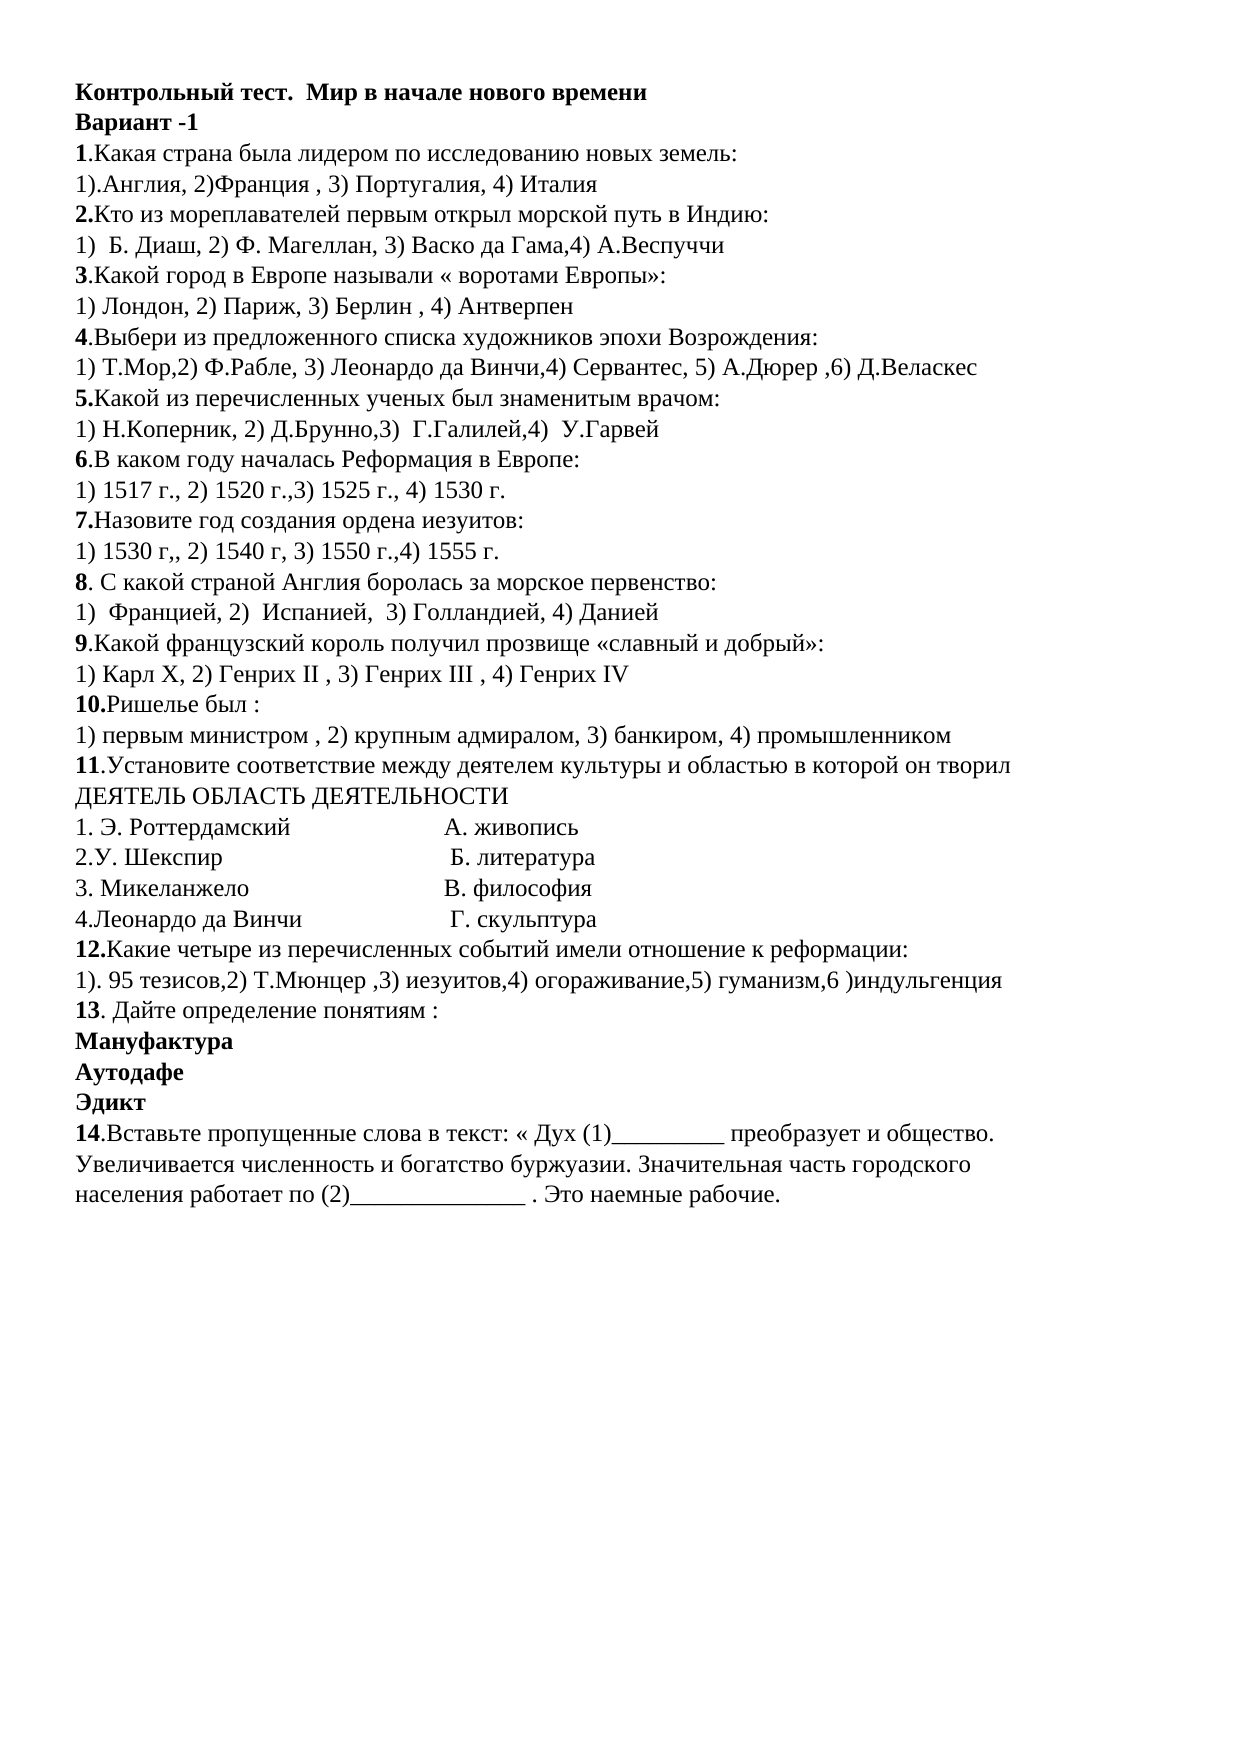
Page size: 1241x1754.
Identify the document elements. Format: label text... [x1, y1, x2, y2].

text Мануфактура [75, 1024, 1165, 1055]
text 3.Какой город в Европе называли « воротами Европы»: [75, 259, 1165, 289]
text 14.Вставьте пропущенные слова в текст: « Дух (1)_________ преобразует и общество. [75, 1116, 1165, 1147]
text 2.У. Шекспир Б. литература [75, 841, 1165, 871]
text Контрольный тест. Мир в начале нового времени [75, 75, 1165, 106]
text 4.Леонардо да Винчи Г. скульптура [75, 902, 1165, 932]
text 3. Микеланжело В. философия [75, 871, 1165, 902]
text 1) 1530 г,, 2) 1540 г, 3) 1550 г.,4) 1555 г. [75, 534, 1165, 565]
text 1) Т.Мор,2) Ф.Рабле, 3) Леонардо да Винчи,4) Сервантес, 5) А.Дюрер ,6) Д.Веласкес [75, 351, 1165, 381]
text 1) Н.Коперник, 2) Д.Брунно,3) Г.Галилей,4) У.Гарвей [75, 412, 1165, 442]
text населения работает по (2)______________ . Это наемные рабочие. [75, 1177, 1165, 1208]
text 1) 1517 г., 2) 1520 г.,3) 1525 г., 4) 1530 г. [75, 473, 1165, 504]
text 10.Ришелье был : [75, 687, 1165, 718]
text 11.Установите соответствие между деятелем культуры и областью в которой он творил [75, 749, 1165, 779]
text 13. Дайте определение понятиям : [75, 994, 1165, 1024]
text 1).Англия, 2)Франция , 3) Португалия, 4) Италия [75, 167, 1165, 197]
text 8. С какой страной Англия боролась за морское первенство: [75, 565, 1165, 596]
text Вариант -1 [75, 106, 1165, 136]
text 1.Какая страна была лидером по исследованию новых земель: [75, 136, 1165, 167]
text 1) Карл Х, 2) Генрих II , 3) Генрих III , 4) Генрих IV [75, 657, 1165, 687]
text 1. Э. Роттердамский А. живопись [75, 810, 1165, 841]
text Увеличивается численность и богатство буржуазии. Значительная часть городского [75, 1147, 1165, 1177]
text 9.Какой французский король получил прозвище «славный и добрый»: [75, 626, 1165, 657]
text 7.Назовите год создания ордена иезуитов: [75, 504, 1165, 534]
text 1) Лондон, 2) Париж, 3) Берлин , 4) Антверпен [75, 289, 1165, 320]
text 6.В каком году началась Реформация в Европе: [75, 442, 1165, 473]
text 1) первым министром , 2) крупным адмиралом, 3) банкиром, 4) промышленником [75, 718, 1165, 749]
text Эдикт [75, 1086, 1165, 1116]
text ДЕЯТЕЛЬ ОБЛАСТЬ ДЕЯТЕЛЬНОСТИ [75, 779, 1165, 810]
text Аутодафе [75, 1055, 1165, 1086]
text 1) Б. Диаш, 2) Ф. Магеллан, 3) Васко да Гама,4) А.Веспуччи [75, 228, 1165, 259]
text 12.Какие четыре из перечисленных событий имели отношение к реформации: [75, 932, 1165, 963]
text 1) Францией, 2) Испанией, 3) Голландией, 4) Данией [75, 596, 1165, 626]
text 1). 95 тезисов,2) Т.Мюнцер ,3) иезуитов,4) огораживание,5) гуманизм,6 )индульгенция [75, 963, 1165, 994]
text 2.Кто из мореплавателей первым открыл морской путь в Индию: [75, 197, 1165, 228]
text 5.Какой из перечисленных ученых был знаменитым врачом: [75, 381, 1165, 412]
text 4.Выбери из предложенного списка художников эпохи Возрождения: [75, 320, 1165, 351]
